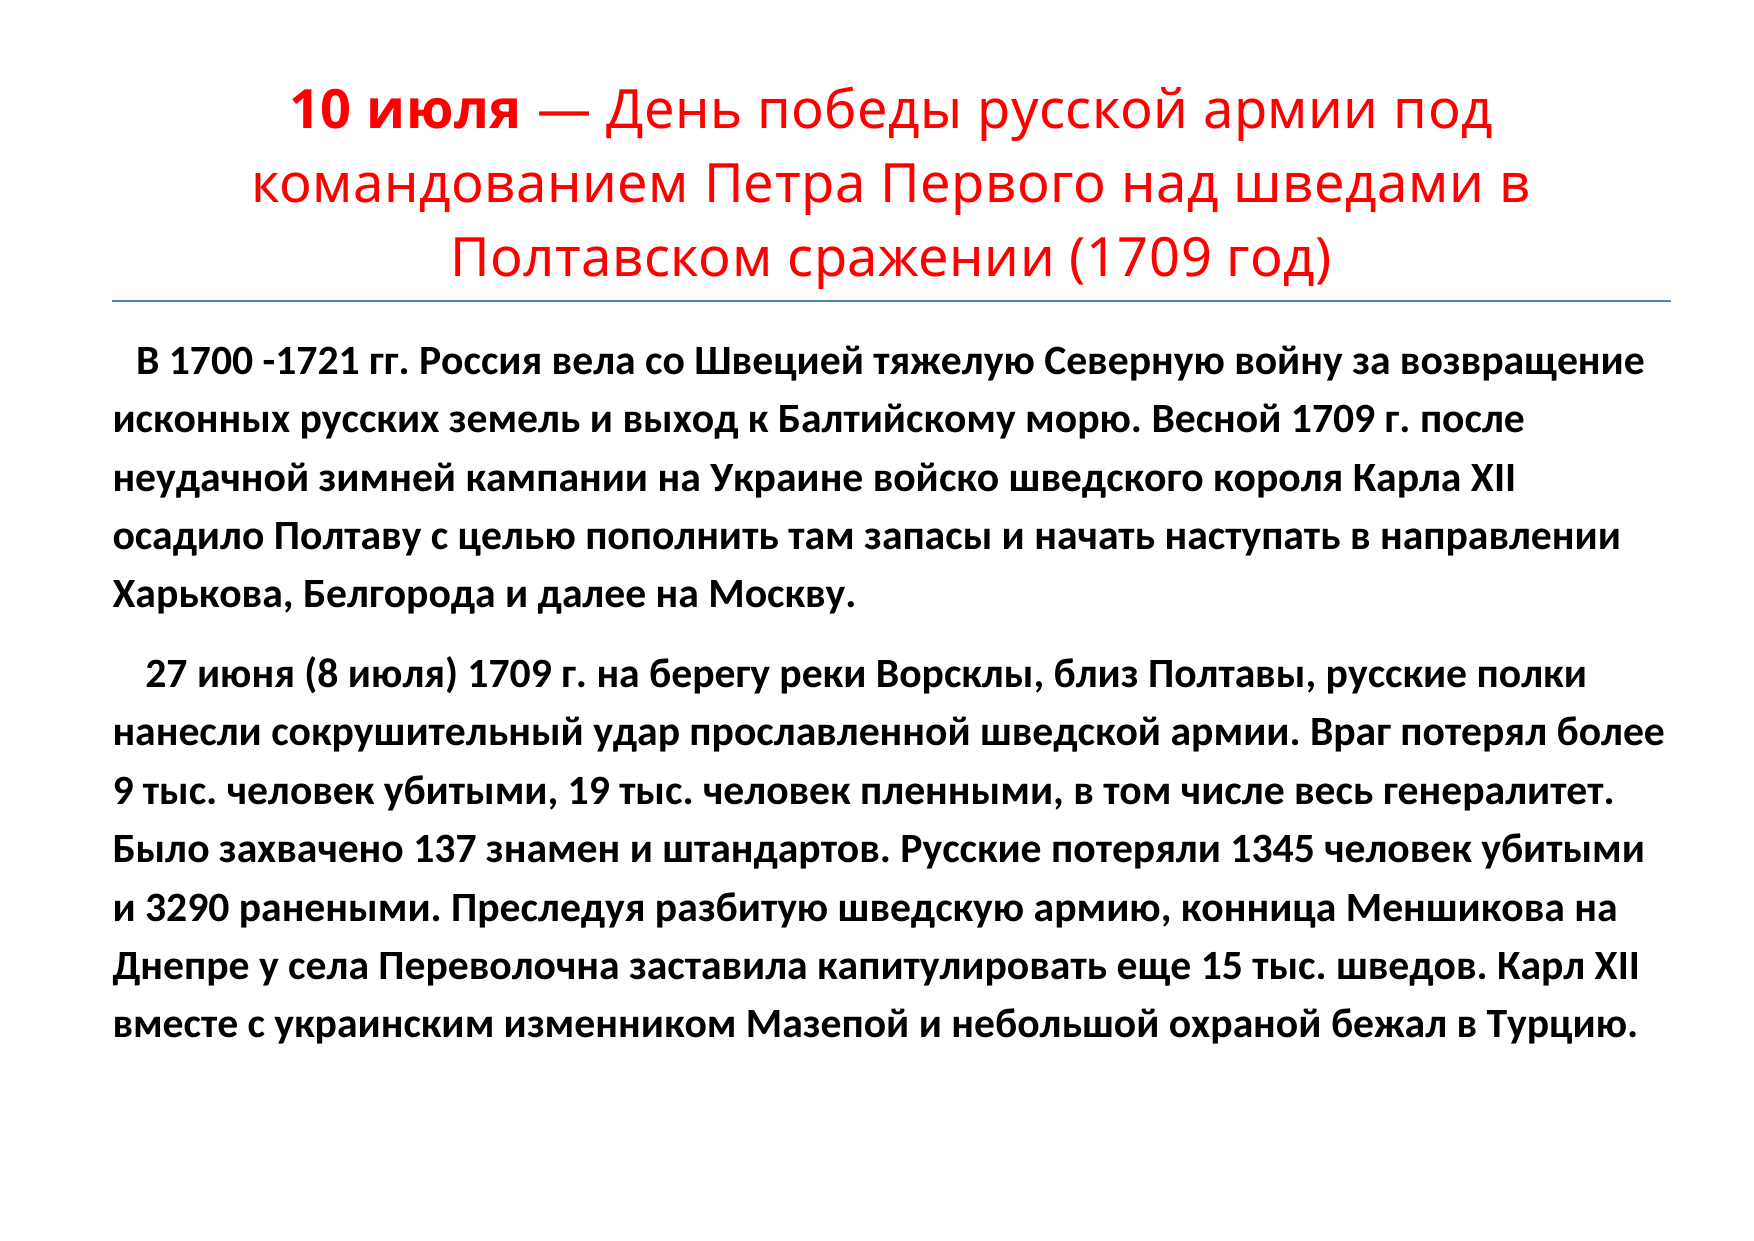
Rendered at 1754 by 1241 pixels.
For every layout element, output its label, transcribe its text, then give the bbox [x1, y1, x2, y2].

text 27 июня (8 июля) 1709 г. на берегу реки Ворсклы, близ Полтавы, русские полки нанесли сокрушительный удар прославленной шведской армии. Враг потерял более 9 тыс. человек убитыми, 19 тыс. человек пленными, в том числе весь генералитет. Было захвачено 137 знамен и штандартов. Русские потеряли 1345 человек убитыми и 3290 ранеными. Преследуя разбитую шведскую армию, конница Меншикова на Днепре у села Переволочна заставила капитулировать еще 15 тыс. шведов. Карл XII вместе с украинским изменником Мазепой и небольшой охраной бежал в Турцию. [112, 647, 1671, 1048]
title 10 июля — День победы русской армии под командованием Петра Первого над шведами в Полтавском сражении (1709 год) [112, 71, 1671, 300]
text В 1700 -1721 гг. Россия вела со Швецией тяжелую Северную войну за возвращение исконных русских земель и выход к Балтийскому морю. Весной 1709 г. после неудачной зимней кампании на Украине войско шведского короля Карла XII осадило Полтаву с целью пополнить там запасы и начать наступать в направлении Харькова, Белгорода и далее на Москву. [112, 334, 1671, 618]
